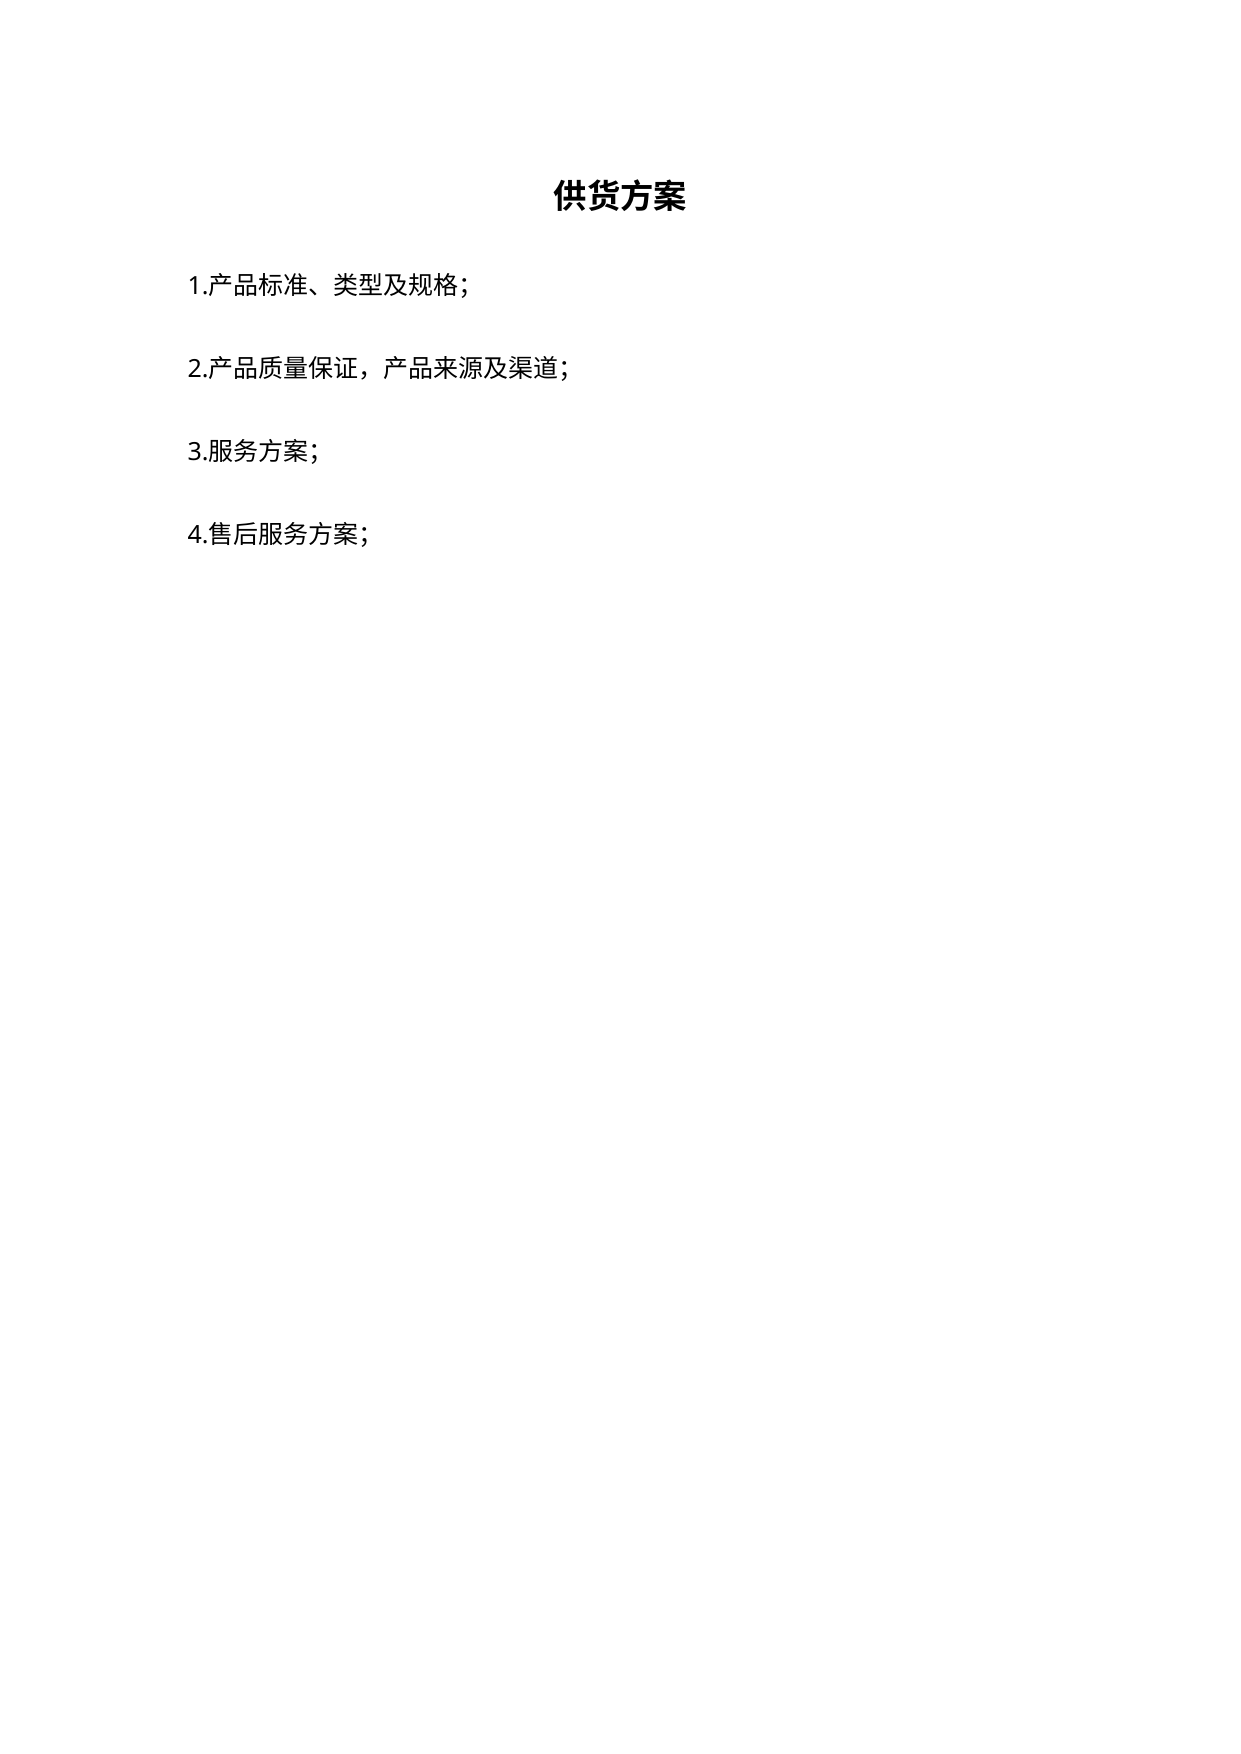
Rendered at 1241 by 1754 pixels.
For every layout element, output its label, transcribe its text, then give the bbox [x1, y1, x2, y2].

text 4.售后服务方案； [187, 500, 1053, 565]
text 供货方案 [187, 162, 1053, 227]
list 1.产品标准、类型及规格； [187, 251, 1053, 316]
list 2.产品质量保证，产品来源及渠道； [187, 334, 1053, 399]
list 3.服务方案； [187, 417, 1053, 482]
